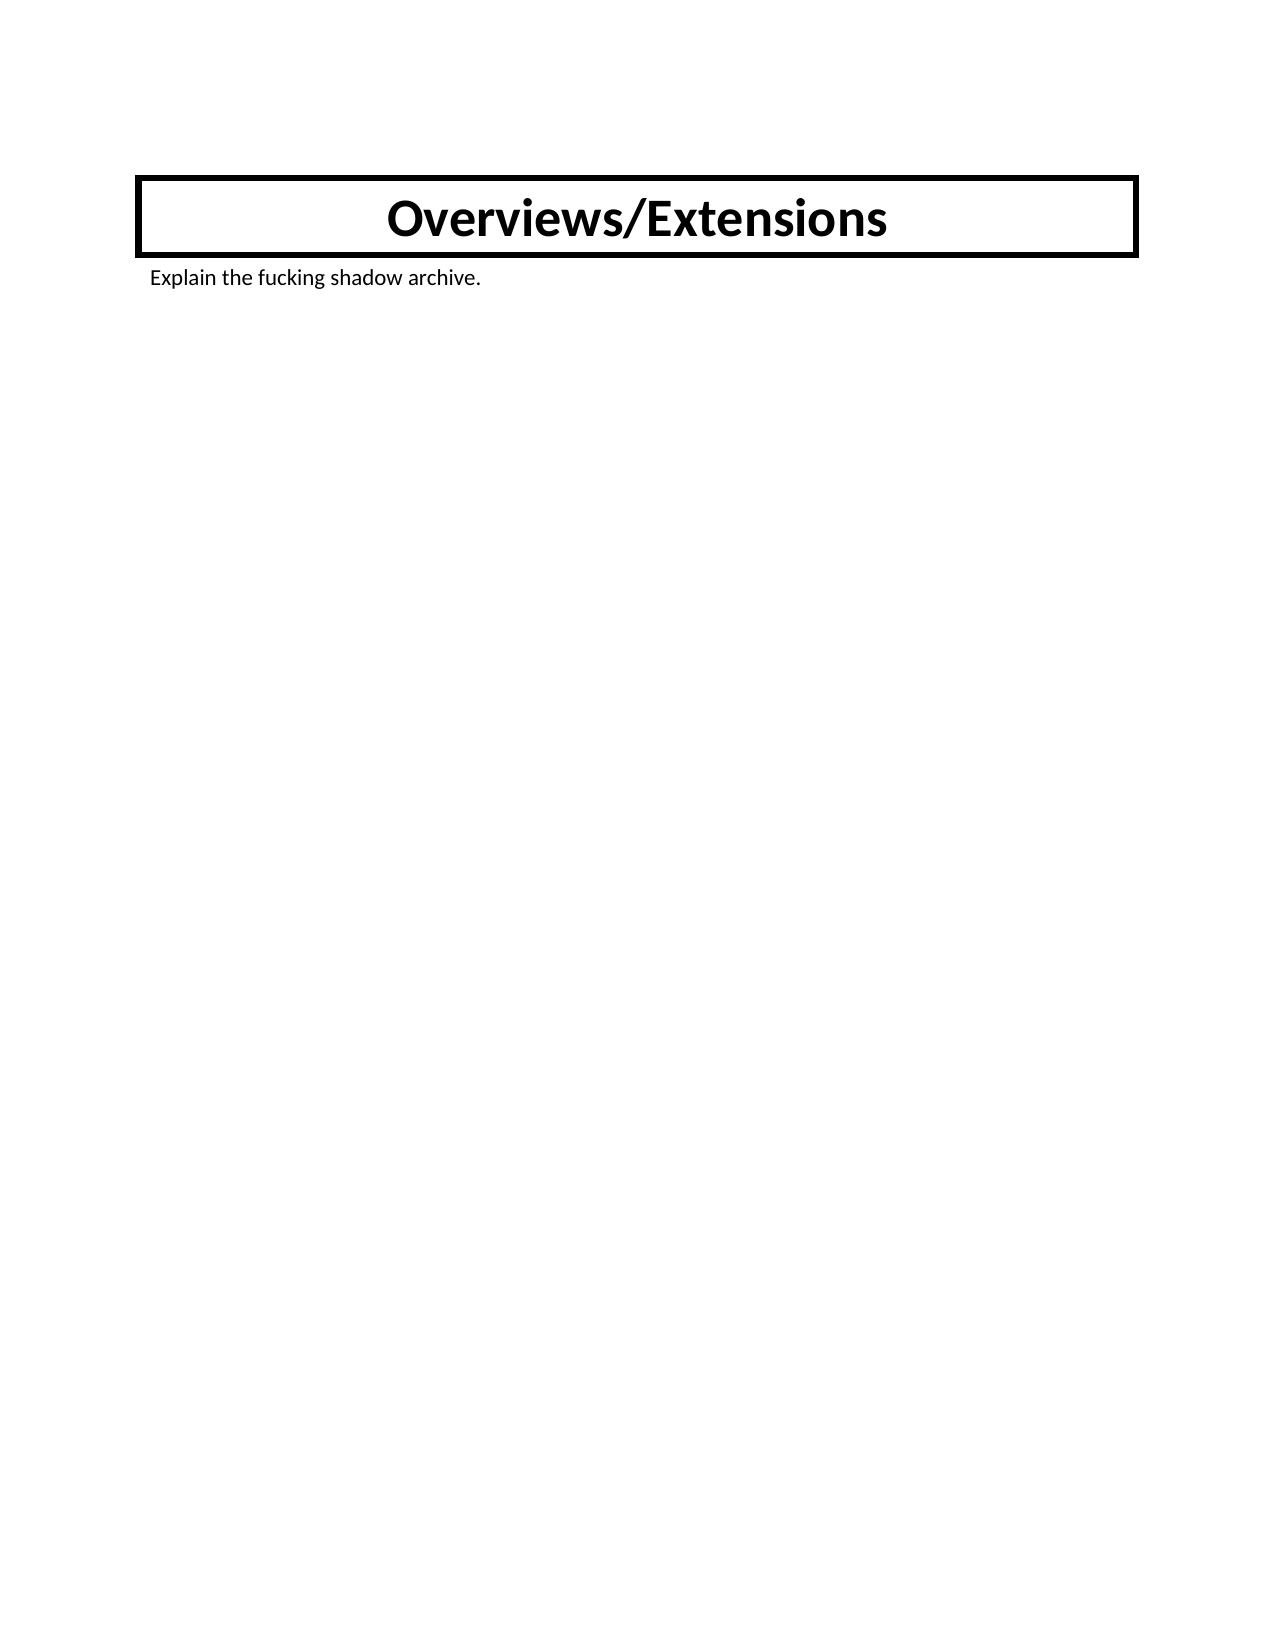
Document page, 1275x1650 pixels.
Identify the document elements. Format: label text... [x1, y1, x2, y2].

text Explain the fucking shadow archive. [150, 263, 1125, 291]
subtitle Overviews/Extensions [142, 181, 1133, 252]
